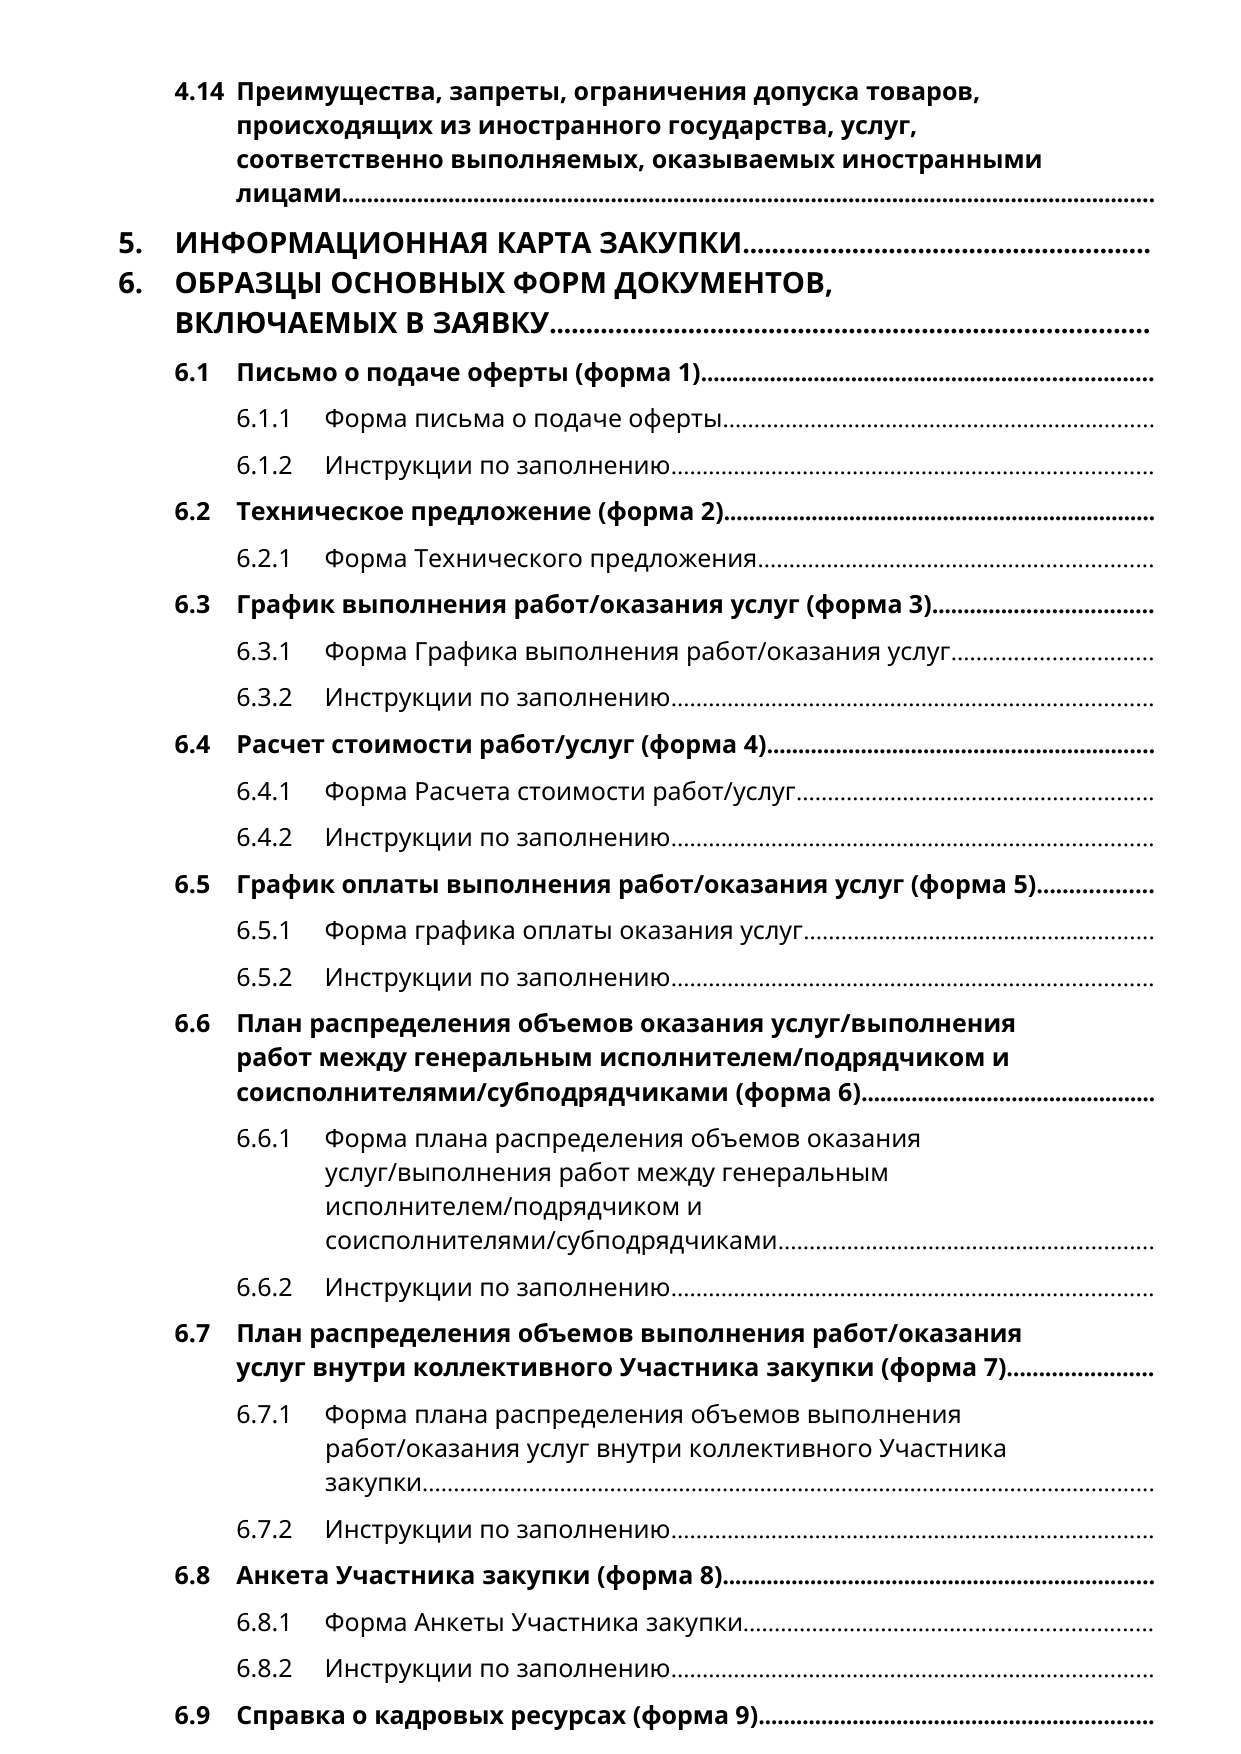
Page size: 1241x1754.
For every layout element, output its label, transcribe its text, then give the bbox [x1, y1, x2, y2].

text 6.1.1 Форма письма о подаче оферты 28 [236, 401, 1063, 435]
text 6.3 График выполнения работ/оказания услуг (форма 3) 33 [174, 587, 1063, 621]
text 6.4.1 Форма Расчета стоимости работ/услуг 35 [236, 773, 1063, 807]
text 6.6.1 Форма плана распределения объемов оказания услуг/выполнения работ между генеральным исполнителем/подрядчиком и соисполнителями/субподрядчиками 39 [236, 1121, 1063, 1257]
text 6.1.2 Инструкции по заполнению 30 [236, 447, 1063, 481]
text 6.5 График оплаты выполнения работ/оказания услуг (форма 5) 37 [174, 866, 1063, 900]
text 6.8 Анкета Участника закупки (форма 8) 43 [174, 1558, 1063, 1592]
text 6.5.1 Форма графика оплаты оказания услуг 37 [236, 913, 1063, 947]
text 6.7.1 Форма плана распределения объемов выполнения работ/оказания услуг внутри коллективного Участника закупки 41 [236, 1397, 1063, 1499]
text 6.7.2 Инструкции по заполнению 42 [236, 1511, 1063, 1545]
text 6. Образцы основных форм документов, включаемых в заявку 28 [118, 262, 1063, 342]
text 5. Информационная карта закупки 26 [118, 223, 1063, 262]
text 6.1 Письмо о подаче оферты (форма 1) 28 [174, 354, 1063, 388]
text 6.3.2 Инструкции по заполнению 34 [236, 680, 1063, 714]
text 4.14 Преимущества, запреты, ограничения допуска товаров, происходящих из иностранного государства, услуг, соответственно выполняемых, оказываемых иностранными лицами 22 [174, 74, 1063, 210]
text 6.4.2 Инструкции по заполнению 36 [236, 820, 1063, 854]
text 6.4 Расчет стоимости работ/услуг (форма 4) 35 [174, 727, 1063, 761]
text 6.8.2 Инструкции по заполнению 44 [236, 1651, 1063, 1685]
text 6.6 План распределения объемов оказания услуг/выполнения работ между генеральным исполнителем/подрядчиком и соисполнителями/субподрядчиками (форма 6) 39 [174, 1006, 1063, 1108]
text 6.5.2 Инструкции по заполнению 38 [236, 959, 1063, 993]
text 6.2 Техническое предложение (форма 2) 31 [174, 494, 1063, 528]
text 6.8.1 Форма Анкеты Участника закупки 43 [236, 1604, 1063, 1638]
text 6.7 План распределения объемов выполнения работ/оказания услуг внутри коллективного Участника закупки (форма 7) 41 [174, 1316, 1063, 1384]
text 6.9 Справка о кадровых ресурсах (форма 9) 45 [174, 1698, 1063, 1732]
text 6.6.2 Инструкции по заполнению 40 [236, 1269, 1063, 1303]
text 6.2.1 Форма Технического предложения 31 [236, 540, 1063, 574]
text 6.3.1 Форма Графика выполнения работ/оказания услуг 33 [236, 633, 1063, 668]
